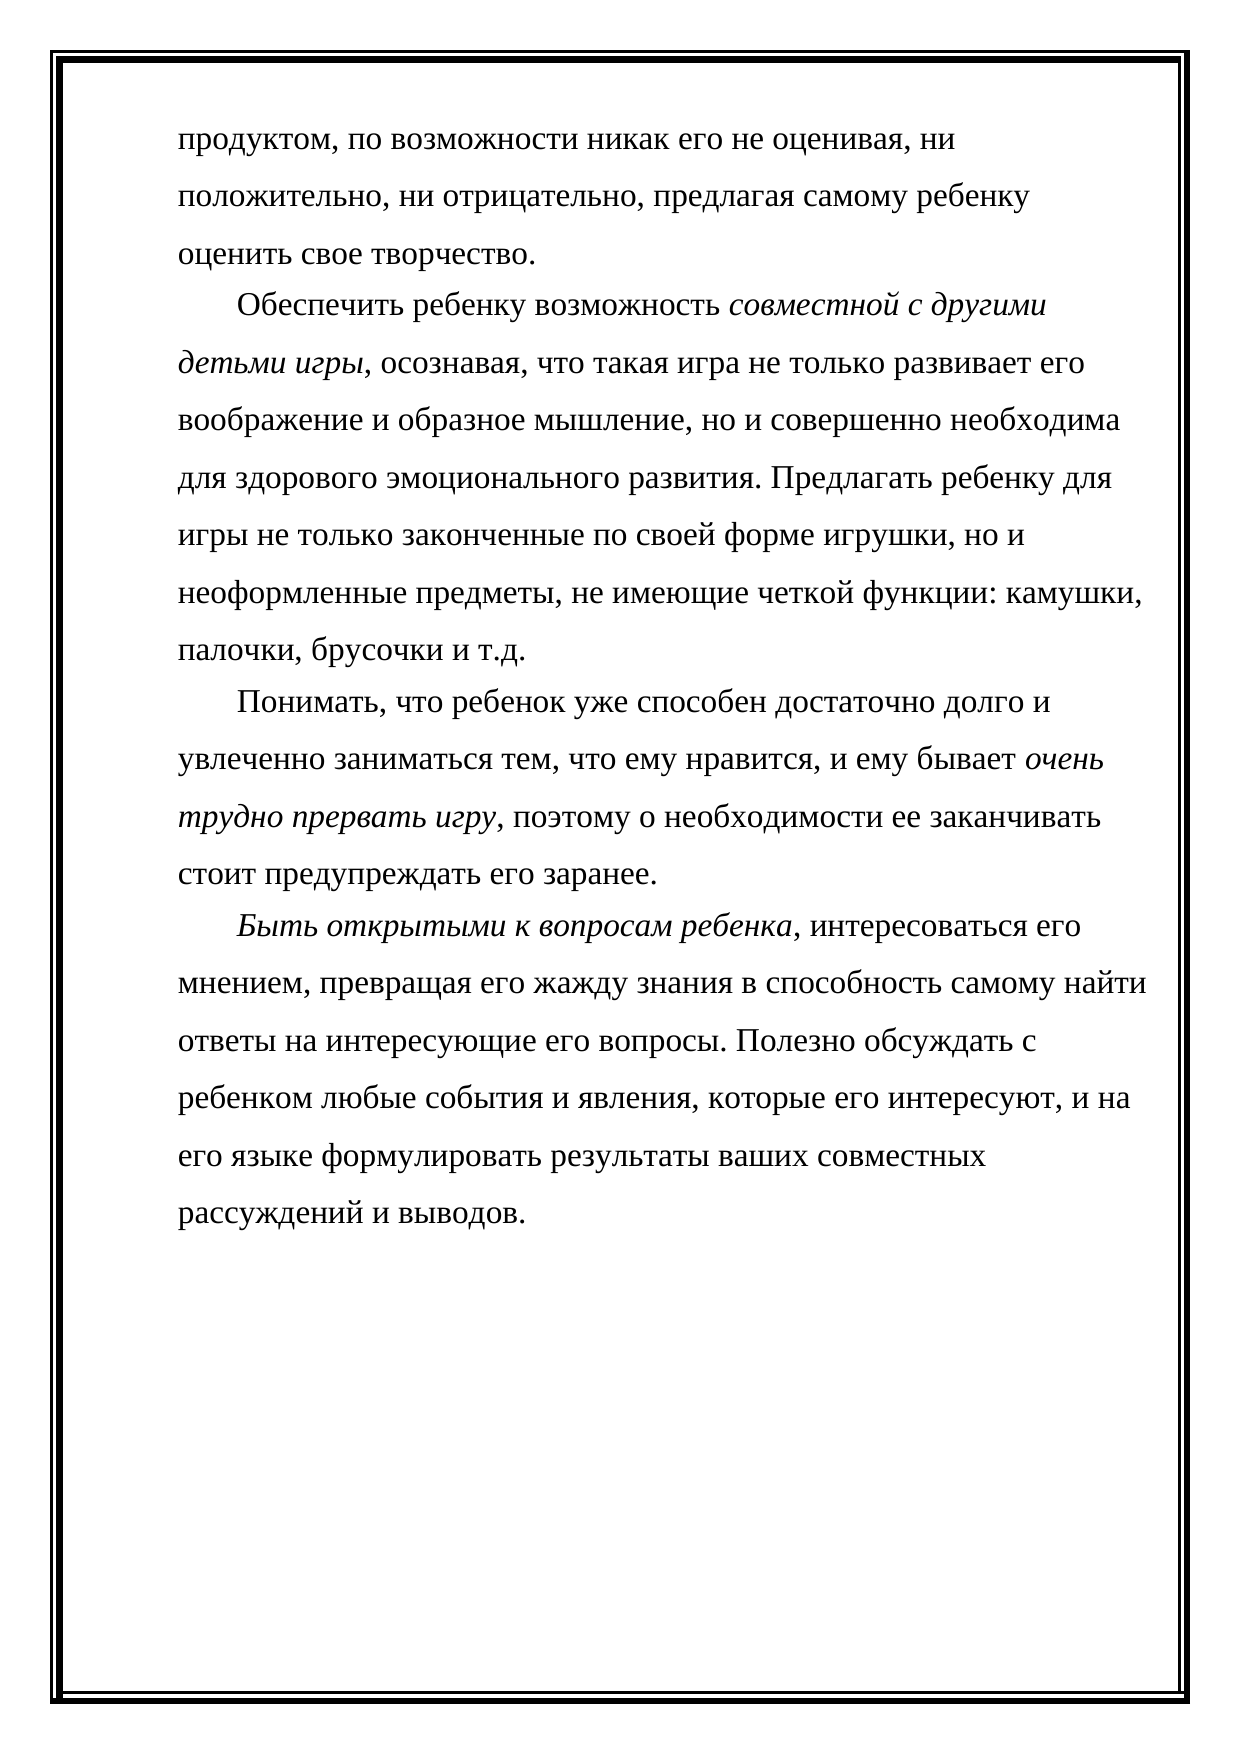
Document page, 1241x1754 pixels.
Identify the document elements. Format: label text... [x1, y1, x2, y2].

table_cell Понимать, что ребенок уже способен достаточно долго и увлеченно заниматься тем, что ему нравится, и ему бывает очень трудно прервать игру, поэтому о необходимости ее заканчивать стоит предупреждать его заранее. [178, 681, 1152, 905]
table_cell Быть открытыми к вопросам ребенка, интересоваться его мнением, превращая его жажду знания в способность самому найти ответы на интересующие его вопросы. Полезно обсуждать с ребенком любые события и явления, которые его интересуют, и на его языке формулировать результаты ваших совместных рассуждений и выводов. [178, 905, 1152, 1244]
table_cell Обеспечить ребенку возможность совместной с другими детьми игры, осознавая, что такая игра не только развивает его воображение и образное мышление, но и совершенно необходима для здорового эмоционального развития. Предлагать ребенку для игры не только законченные по своей форме игрушки, но и неоформленные предметы, не имеющие четкой функции: камушки, палочки, брусочки и т.д. [178, 285, 1152, 681]
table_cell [178, 118, 1152, 284]
